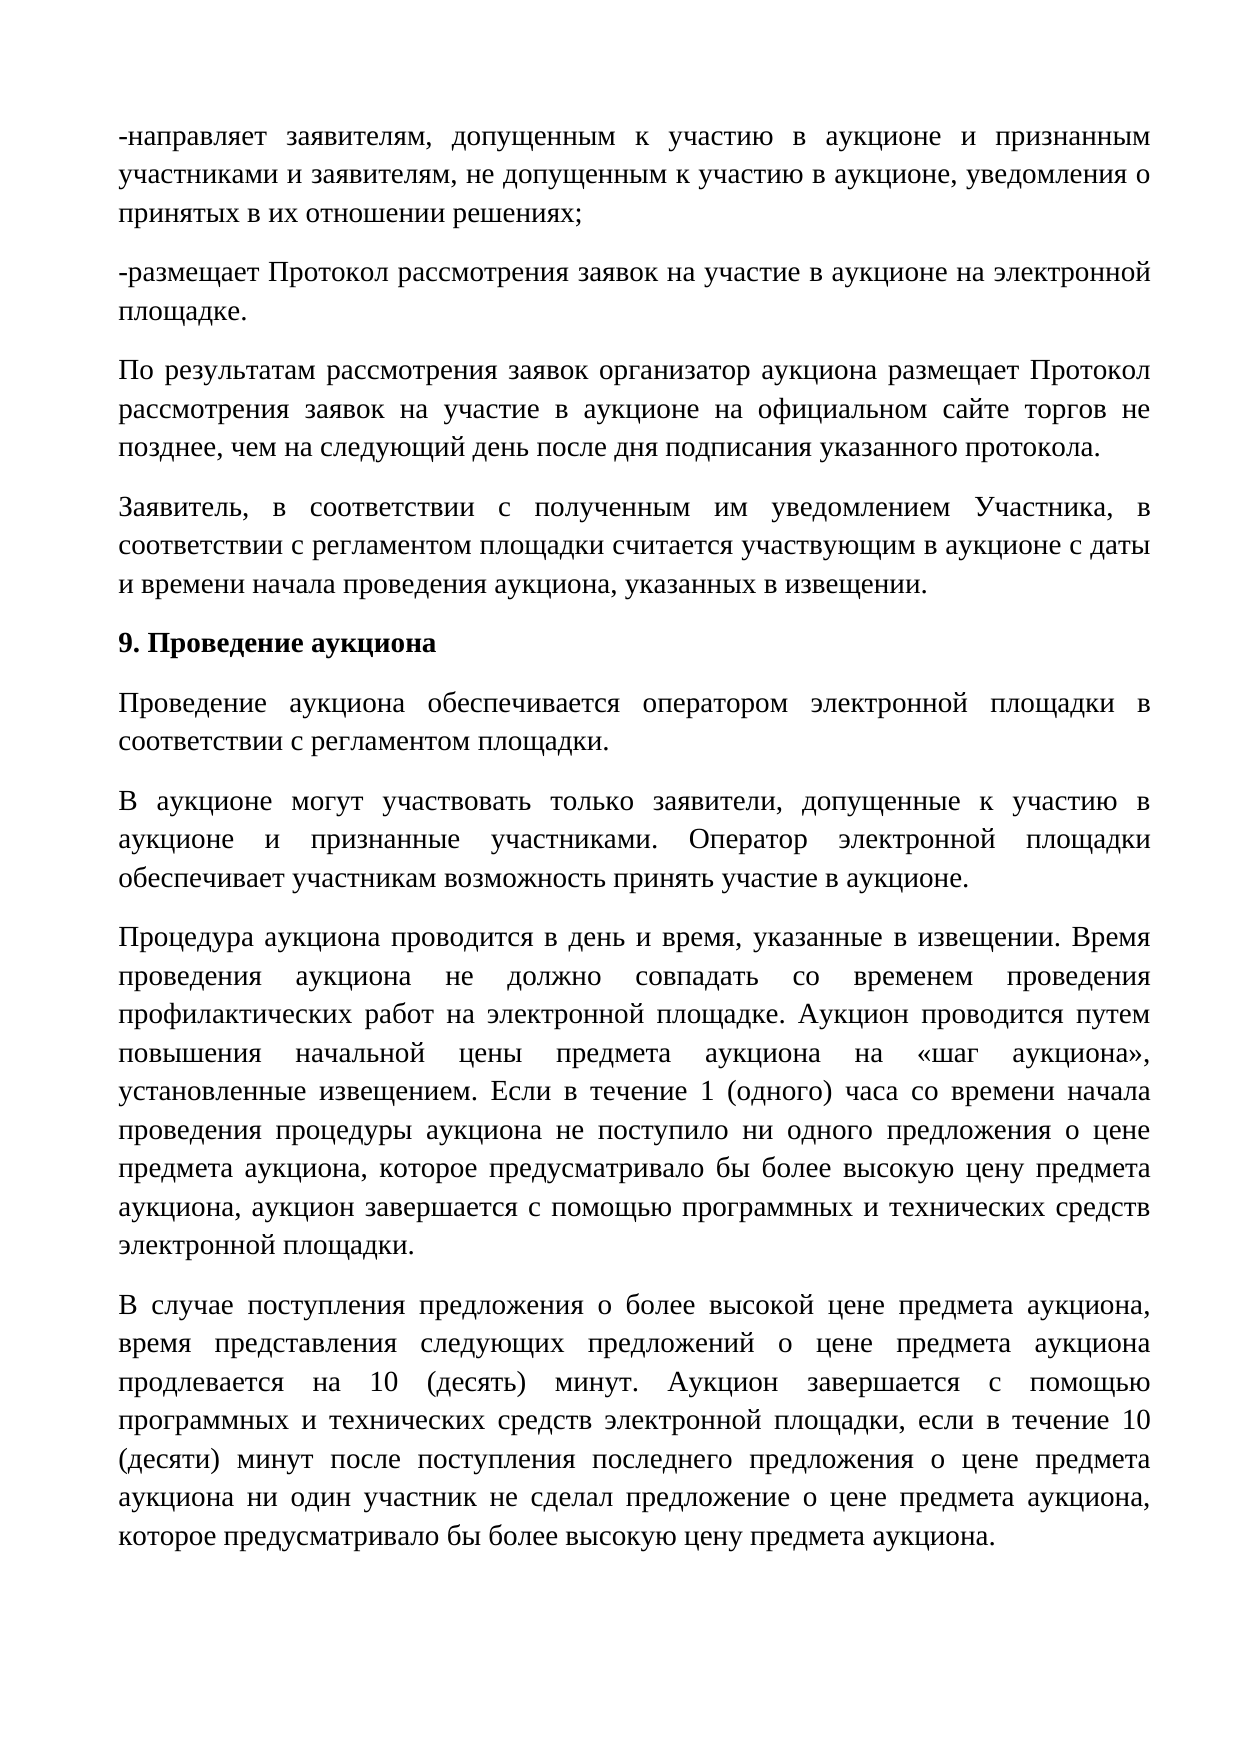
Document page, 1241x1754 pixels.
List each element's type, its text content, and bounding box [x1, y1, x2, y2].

text -направляет заявителям, допущенным к участию в аукционе и признанным участниками и заявителям, не допущенным к участию в аукционе, уведомления о принятых в их отношении решениях; [118, 118, 1152, 229]
text По результатам рассмотрения заявок организатор аукциона размещает Протокол рассмотрения заявок на участие в аукционе на официальном сайте торгов не позднее, чем на следующий день после дня подписания указанного протокола. [118, 352, 1152, 463]
text -размещает Протокол рассмотрения заявок на участие в аукционе на электронной площадке. [118, 254, 1152, 327]
text Процедура аукциона проводится в день и время, указанные в извещении. Время проведения аукциона не должно совпадать со временем проведения профилактических работ на электронной площадке. Аукцион проводится путем повышения начальной цены предмета аукциона на «шаг аукциона», установленные извещением. Если в течение 1 (одного) часа со времени начала проведения процедуры аукциона не поступило ни одного предложения о цене предмета аукциона, которое предусматривало бы более высокую цену предмета аукциона, аукцион завершается с помощью программных и технических средств электронной площадки. [118, 919, 1152, 1261]
text Заявитель, в соответствии с полученным им уведомлением Участника, в соответствии с регламентом площадки считается участвующим в аукционе с даты и времени начала проведения аукциона, указанных в извещении. [118, 489, 1152, 599]
text В аукционе могут участвовать только заявители, допущенные к участию в аукционе и признанные участниками. Оператор электронной площадки обеспечивает участникам возможность принять участие в аукционе. [118, 783, 1152, 893]
text 9. Проведение аукциона [118, 625, 1152, 659]
text В случае поступления предложения о более высокой цене предмета аукциона, время представления следующих предложений о цене предмета аукциона продлевается на 10 (десять) минут. Аукцион завершается с помощью программных и технических средств электронной площадки, если в течение 10 (десяти) минут после поступления последнего предложения о цене предмета аукциона ни один участник не сделал предложение о цене предмета аукциона, которое предусматривало бы более высокую цену предмета аукциона. [118, 1287, 1152, 1552]
text Проведение аукциона обеспечивается оператором электронной площадки в соответствии с регламентом площадки. [118, 685, 1152, 757]
